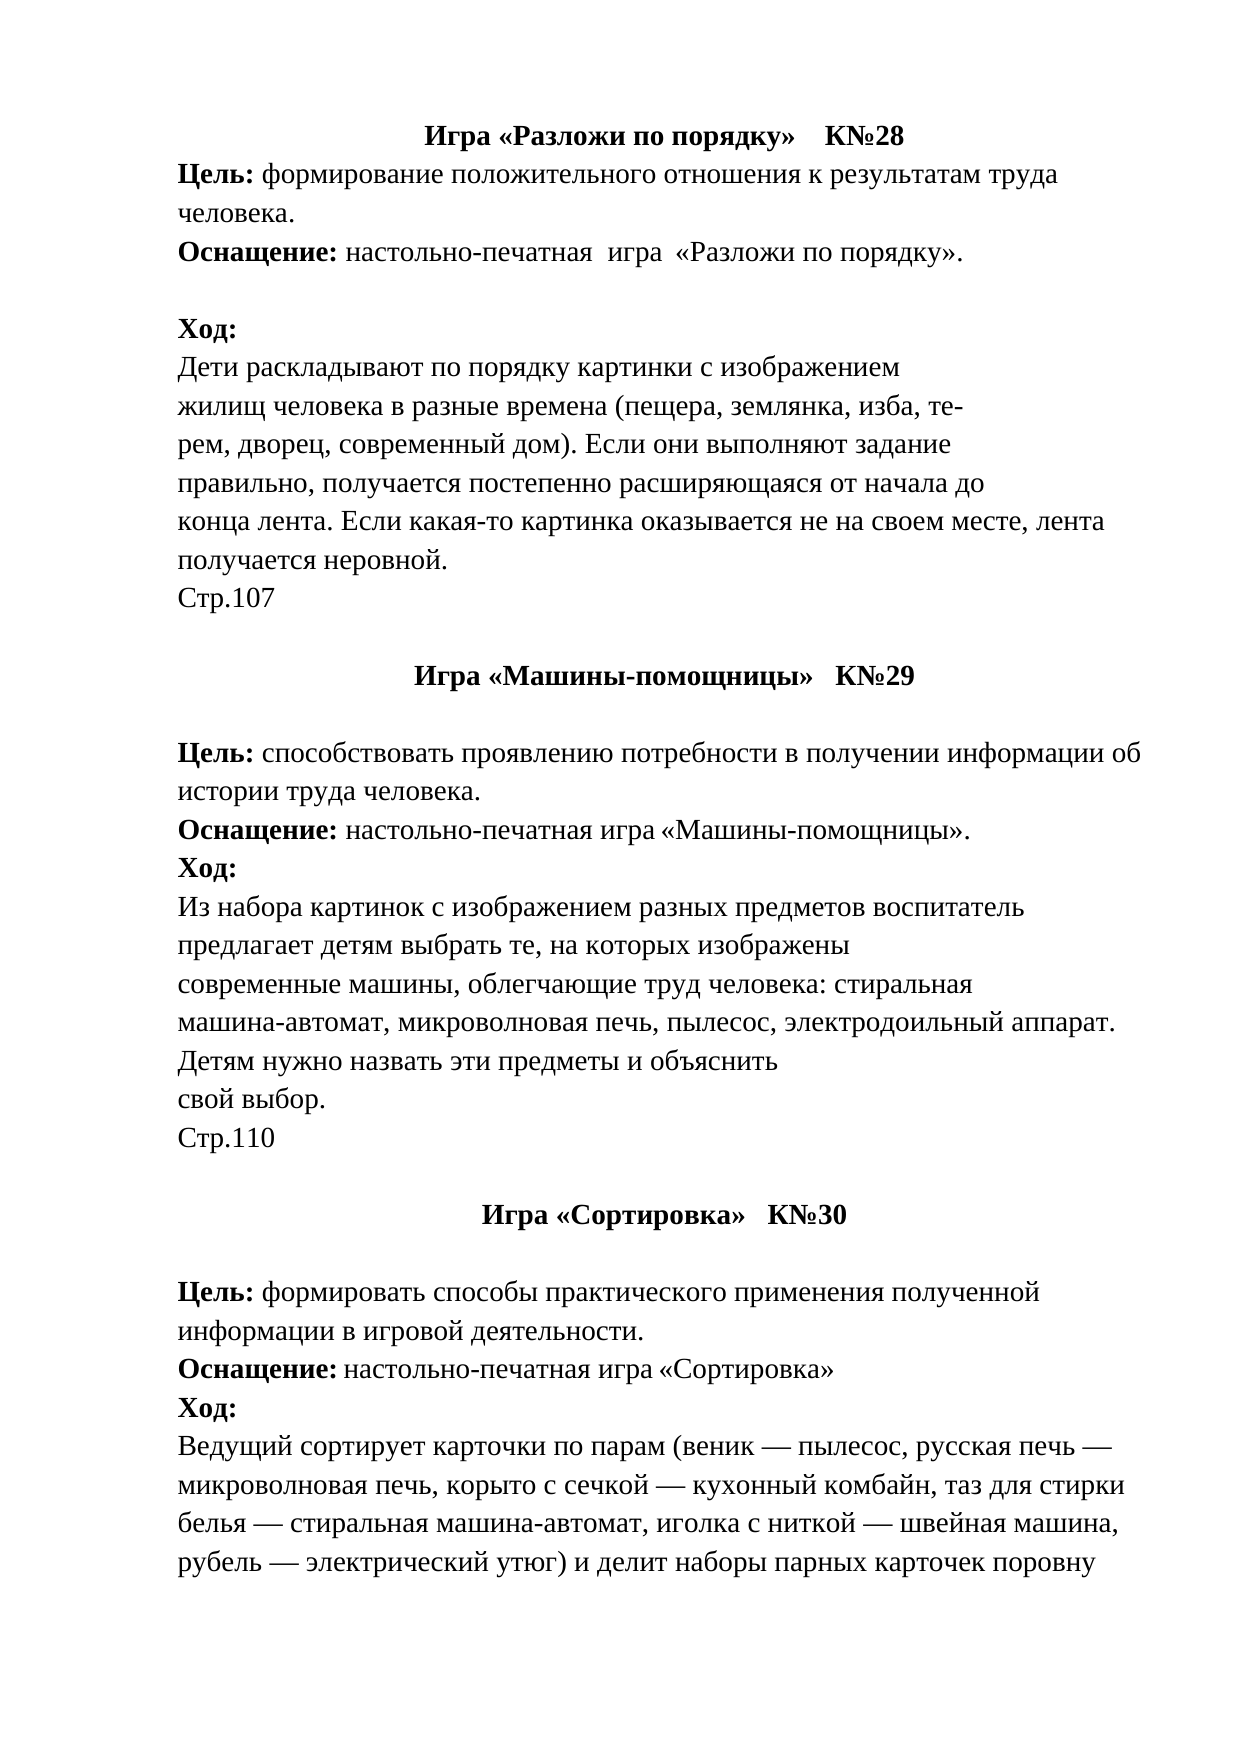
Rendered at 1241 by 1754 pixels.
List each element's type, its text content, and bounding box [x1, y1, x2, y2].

text Дети раскладывают по порядку картинки с изображением [177, 349, 1152, 383]
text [177, 1428, 1152, 1578]
text Оснащение: настольно-печатная игра «Сортировка» [177, 1351, 1152, 1385]
text Игра «Машины-помощницы» К№29 [177, 658, 1152, 691]
text правильно, получается постепенно расширяющаяся от начала до [177, 465, 1152, 498]
text Из набора картинок с изображением разных предметов воспитатель предлагает детям выбрать те, на которых изображены [177, 889, 1152, 961]
text Цель: способствовать проявлению потребности в получении информации об истории труда человека. [177, 735, 1152, 807]
text Оснащение: настольно-печатная игра «Разложи по порядку». [177, 234, 1152, 267]
text современные машины, облегчающие труд человека: стиральная [177, 966, 1152, 999]
text Стр.107 [177, 581, 1152, 614]
text Оснащение: настольно-печатная игра «Машины-помощницы». [177, 812, 1152, 845]
text жилищ человека в разные времена (пещера, землянка, изба, те- [177, 388, 1152, 421]
text машина-автомат, микроволновая печь, пылесос, электродоильный аппарат. Детям нужно назвать эти предметы и объяснить [177, 1004, 1152, 1077]
text Цель: формировать способы практического применения полученной информации в игровой деятельности. [177, 1274, 1152, 1346]
text Ход: [177, 311, 1152, 344]
text конца лента. Если какая-то картинка оказывается не на своем месте, лента получается неровной. [177, 503, 1152, 576]
text Игра «Разложи по порядку» К№28 [177, 118, 1152, 152]
text рем, дворец, современный дом). Если они выполняют задание [177, 426, 1152, 460]
text Ход: [177, 1390, 1152, 1423]
text Цель: формирование положительного отношения к результатам труда человека. [177, 157, 1152, 229]
text Игра «Сортировка» К№30 [177, 1197, 1152, 1231]
text свой выбор. [177, 1082, 1152, 1115]
text Ход: [177, 850, 1152, 884]
text Стр.110 [177, 1120, 1152, 1154]
